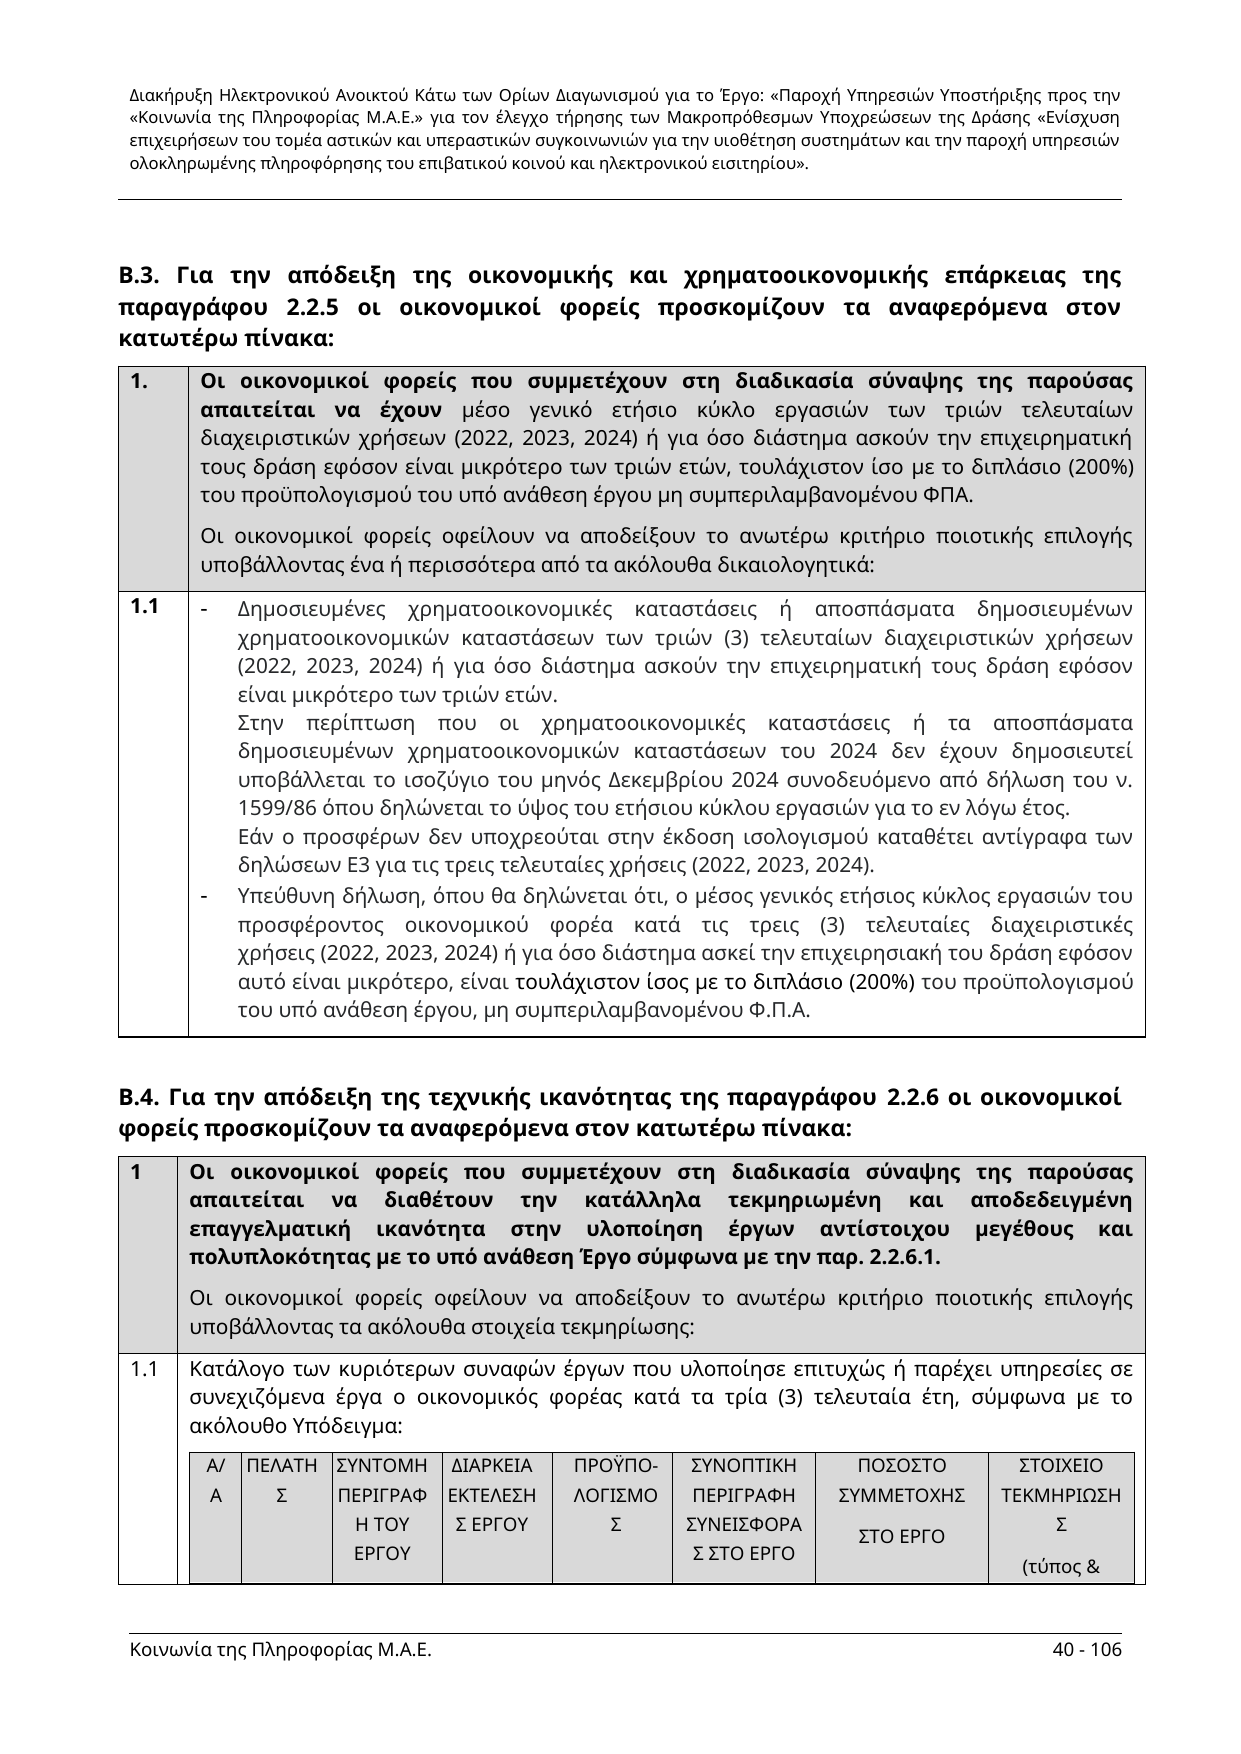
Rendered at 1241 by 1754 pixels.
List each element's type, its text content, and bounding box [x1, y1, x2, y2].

table_header Οι οικονομικοί φορείς που συμμετέχουν στη διαδικασία σύναψης της παρούσας απαιτείται να διαθέτουν την κατάλληλα τεκμηριωμένη και αποδεδειγμένη επαγγελματική ικανότητα στην υλοποίηση έργων αντίστοιχου μεγέθους και πολυπλοκότητας με το υπό ανάθεση Έργο σύμφωνα με την παρ. 2.2.6.1. Οι οικονομικοί φορείς οφείλουν να αποδείξουν το ανωτέρω κριτήριο ποιοτικής επιλογής υποβάλλοντας τα ακόλουθα στοιχεία τεκμηρίωσης: [178, 1157, 1145, 1353]
table_cell 1.1 [119, 592, 188, 1036]
table_cell Δημοσιευμένες χρηματοοικονομικές καταστάσεις ή αποσπάσματα δημοσιευμένων χρηματοοικονομικών καταστάσεων των τριών (3) τελευταίων διαχειριστικών χρήσεων (2022, 2023, 2024) ή για όσο διάστημα ασκούν την επιχειρηματική τους δράση εφόσον είναι μικρότερο των τριών ετών. Στην περίπτωση που οι χρηματοοικονομικές καταστάσεις ή τα αποσπάσματα δημοσιευμένων χρηματοοικονομικών καταστάσεων του 2024 δεν έχουν δημοσιευτεί υποβάλλεται το ισοζύγιο του μηνός Δεκεμβρίου 2024 συνοδευόμενο από δήλωση του ν. 1599/86 όπου δηλώνεται το ύψος του ετήσιου κύκλου εργασιών για το εν λόγω έτος. Εάν ο προσφέρων δεν υποχρεούται στην έκδοση ισολογισμού καταθέτει αντίγραφα των δηλώσεων Ε3 για τις τρεις τελευταίες χρήσεις (2022, 2023, 2024). Υπεύθυνη δήλωση, όπου θα δηλώνεται ότι, ο μέσος γενικός ετήσιος κύκλος εργασιών του προσφέροντος οικονομικού φορέα κατά τις τρεις (3) τελευταίες διαχειριστικές χρήσεις (2022, 2023, 2024) ή για όσο διάστημα ασκεί την επιχειρησιακή του δράση εφόσον αυτό είναι μικρότερο, είναι τουλάχιστον ίσος με το διπλάσιο (200%) του προϋπολογισμού του υπό ανάθεση έργου, μη συμπεριλαμβανομένου Φ.Π.Α. [189, 592, 1145, 1036]
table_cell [178, 1354, 1145, 1583]
text Β.4. Για την απόδειξη της τεχνικής ικανότητας της παραγράφου 2.2.6 οι οικονομικοί φορείς προσκομίζουν τα αναφερόμενα στον κατωτέρω πίνακα: [118, 1081, 1122, 1144]
table_cell 1.1 [119, 1354, 177, 1583]
text Β.3. Για την απόδειξη της οικονομικής και χρηματοοικονομικής επάρκειας της παραγράφου 2.2.5 οι οικονομικοί φορείς προσκομίζουν τα αναφερόμενα στον κατωτέρω πίνακα: [118, 259, 1122, 353]
table_header Οι οικονομικοί φορείς που συμμετέχουν στη διαδικασία σύναψης της παρούσας απαιτείται να έχουν μέσο γενικό ετήσιο κύκλο εργασιών των τριών τελευταίων διαχειριστικών χρήσεων (2022, 2023, 2024) ή για όσο διάστημα ασκούν την επιχειρηματική τους δράση εφόσον είναι μικρότερο των τριών ετών, τουλάχιστον ίσο με το διπλάσιο (200%) του προϋπολογισμού του υπό ανάθεση έργου μη συμπεριλαμβανομένου ΦΠΑ. Οι οικονομικοί φορείς οφείλουν να αποδείξουν το ανωτέρω κριτήριο ποιοτικής επιλογής υποβάλλοντας ένα ή περισσότερα από τα ακόλουθα δικαιολογητικά: [189, 367, 1145, 591]
table_header 1 [119, 1157, 177, 1353]
table_header 1. [119, 367, 188, 591]
